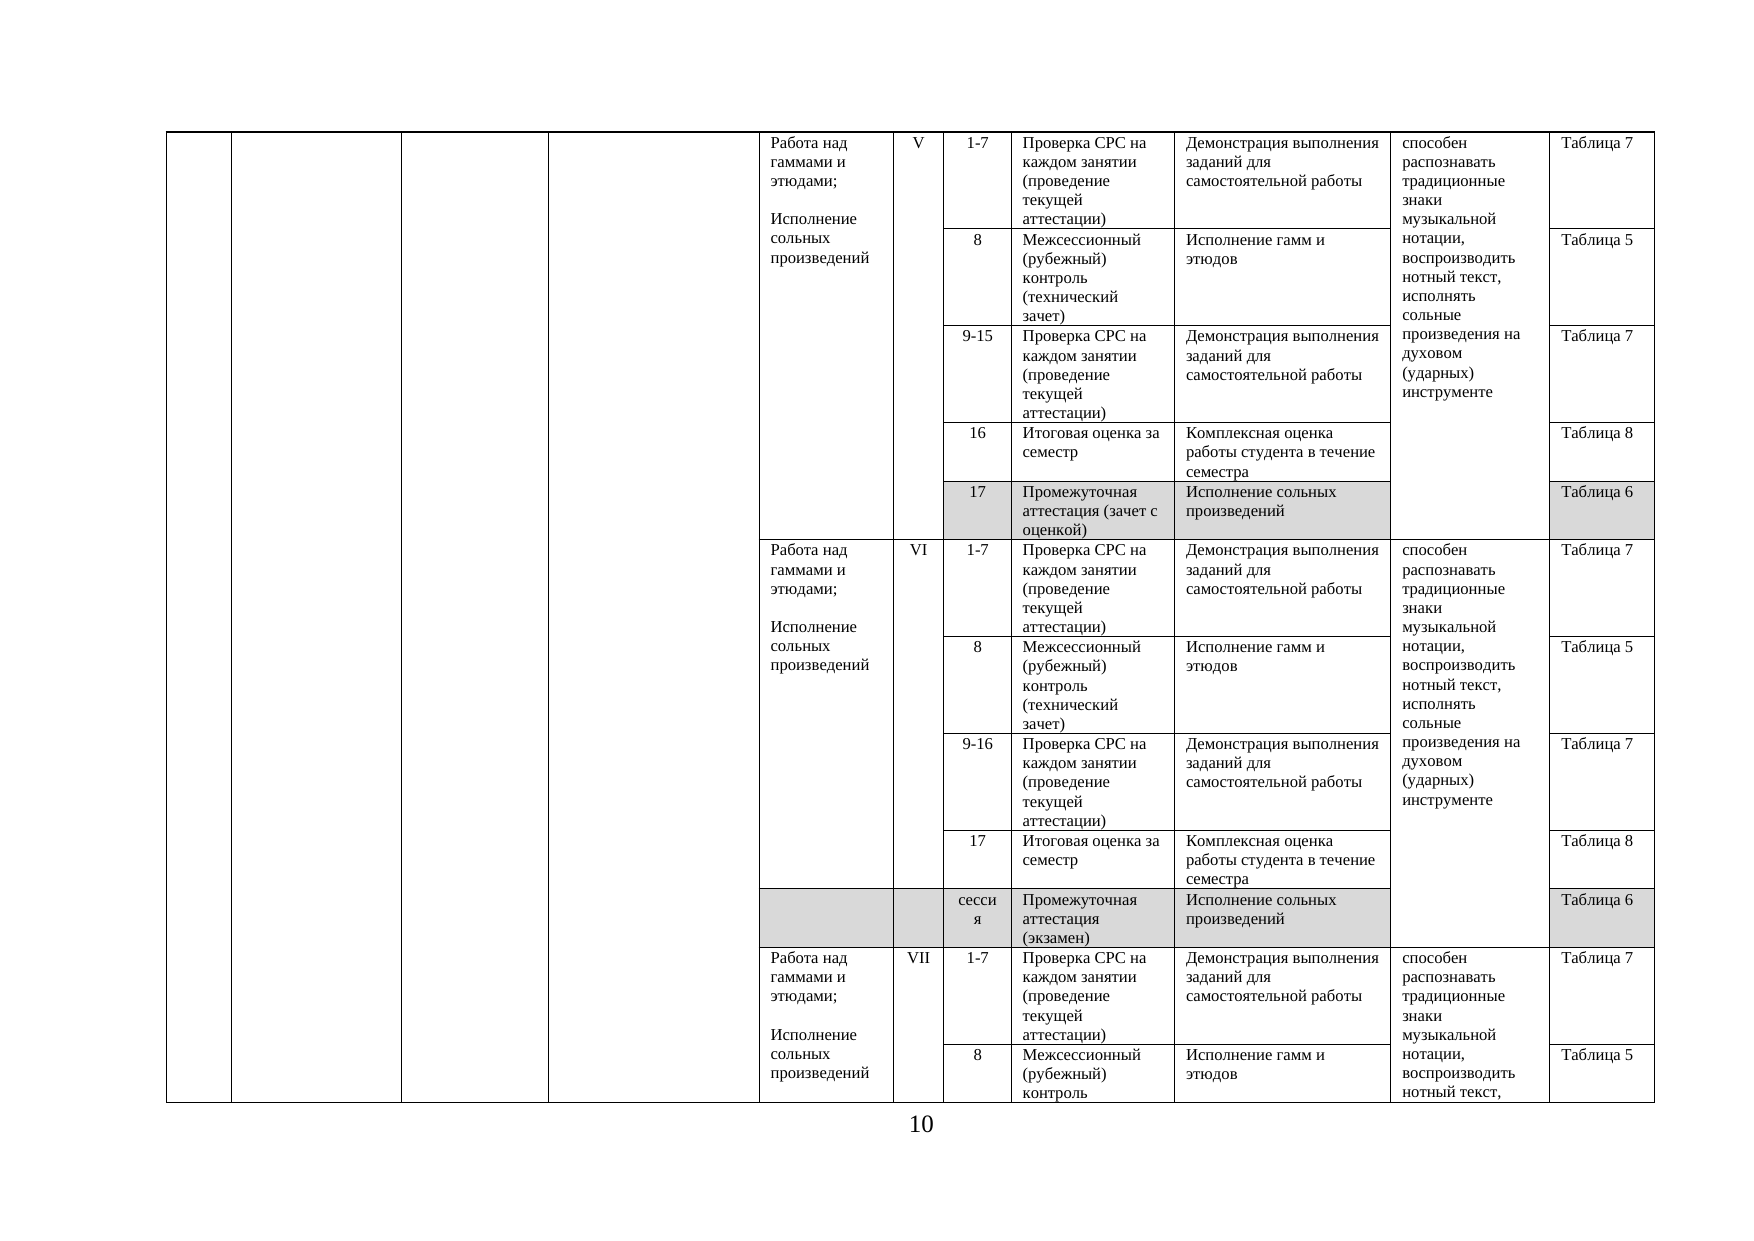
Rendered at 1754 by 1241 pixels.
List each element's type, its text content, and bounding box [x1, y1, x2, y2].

table_cell 1-7 [944, 540, 1011, 636]
table_cell 17 [944, 482, 1011, 539]
table_cell Таблица 6 [1550, 482, 1654, 539]
table_cell 1-7 [944, 133, 1011, 228]
table_cell Комплексная оценка работы студента в течение семестра [1175, 831, 1390, 888]
table_cell Промежуточная аттестация (экзамен) [1012, 889, 1174, 947]
table_cell Таблица 8 [1550, 831, 1654, 888]
table_cell Демонстрация выполнения заданий для самостоятельной работы [1175, 540, 1390, 636]
table_cell Таблица 6 [1550, 889, 1654, 947]
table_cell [1175, 1045, 1390, 1102]
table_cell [760, 133, 893, 539]
table_cell Проверка СРС на каждом занятии (проведение текущей аттестации) [1012, 540, 1174, 636]
table_cell 17 [944, 831, 1011, 888]
table_cell сессия [944, 889, 1011, 947]
table_cell Проверка СРС на каждом занятии (проведение текущей аттестации) [1012, 133, 1174, 228]
table_cell Таблица 5 [1550, 229, 1654, 325]
table_cell Межсессионный (рубежный) контроль (технический зачет) [1012, 637, 1174, 733]
table_cell [760, 889, 893, 947]
table_cell 8 [944, 637, 1011, 733]
table_cell Работа над гаммами и этюдами; Исполнение сольных произведений [760, 948, 893, 1102]
table_cell Таблица 7 [1550, 948, 1654, 1044]
table_cell [894, 889, 943, 947]
table_cell Итоговая оценка за семестр [1012, 423, 1174, 481]
table_cell Исполнение сольных произведений [1175, 889, 1390, 947]
table_cell Исполнение гамм и этюдов [1175, 229, 1390, 325]
table_cell 9-15 [944, 326, 1011, 422]
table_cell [1391, 133, 1549, 539]
table_cell Демонстрация выполнения заданий для самостоятельной работы [1175, 133, 1390, 228]
table_cell Таблица 8 [1550, 423, 1654, 481]
table_cell VI [894, 540, 943, 888]
table_cell Работа над гаммами и этюдами; Исполнение сольных произведений [760, 540, 893, 888]
table_cell Таблица 7 [1550, 734, 1654, 830]
table_cell Исполнение гамм и этюдов [1175, 637, 1390, 733]
table_cell 16 [944, 423, 1011, 481]
table_cell 9-16 [944, 734, 1011, 830]
table_cell Таблица 5 [1550, 1045, 1654, 1102]
table_cell Межсессионный (рубежный) контроль (технический зачет) [1012, 229, 1174, 325]
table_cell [1012, 1045, 1174, 1102]
table_cell 8 [944, 1045, 1011, 1102]
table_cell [1175, 948, 1390, 1044]
table_cell Промежуточная аттестация (зачет с оценкой) [1012, 482, 1174, 539]
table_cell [1012, 948, 1174, 1044]
table_cell Проверка СРС на каждом занятии (проведение текущей аттестации) [1012, 326, 1174, 422]
table_cell Демонстрация выполнения заданий для самостоятельной работы [1175, 326, 1390, 422]
table_cell Таблица 7 [1550, 540, 1654, 636]
table_cell V [894, 133, 943, 539]
table_cell Проверка СРС на каждом занятии (проведение текущей аттестации) [1012, 734, 1174, 830]
table_cell Таблица 7 [1550, 326, 1654, 422]
table_cell VII [894, 948, 943, 1102]
table_cell Демонстрация выполнения заданий для самостоятельной работы [1175, 734, 1390, 830]
table_cell Итоговая оценка за семестр [1012, 831, 1174, 888]
table_cell 1-7 [944, 948, 1011, 1044]
table_cell Комплексная оценка работы студента в течение семестра [1175, 423, 1390, 481]
table_cell Таблица 7 [1550, 133, 1654, 228]
table_cell Исполнение сольных произведений [1175, 482, 1390, 539]
table_cell 8 [944, 229, 1011, 325]
table_cell Таблица 5 [1550, 637, 1654, 733]
